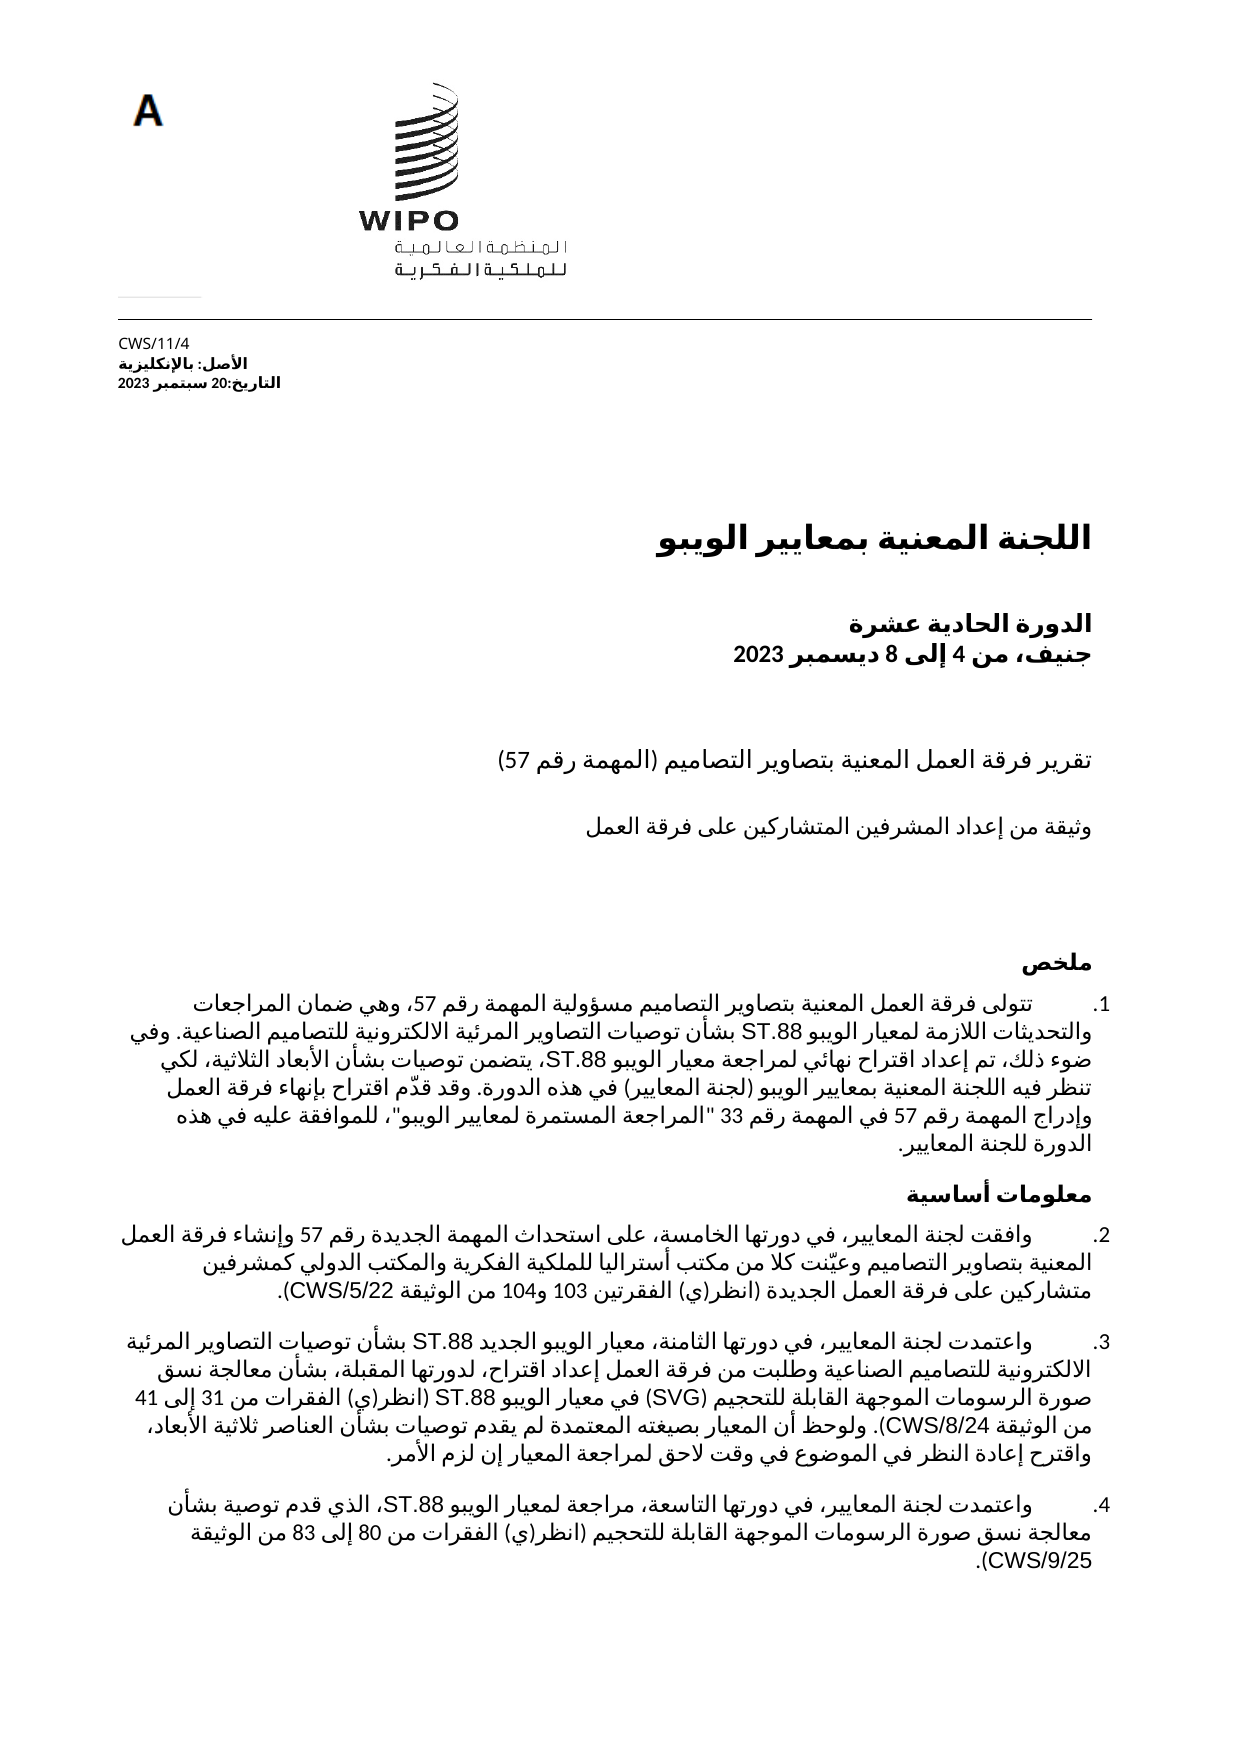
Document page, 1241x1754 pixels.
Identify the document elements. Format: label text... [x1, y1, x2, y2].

text واعتمدت لجنة المعايير، في دورتها الثامنة، معيار الويبو الجديد ST.88 بشأن توصيات التصاوير المرئية الالكترونية للتصاميم الصناعية وطلبت من فرقة العمل إعداد اقتراح، لدورتها المقبلة، بشأن معالجة نسق صورة الرسومات الموجهة القابلة للتحجيم (SVG) في معيار الويبو ST.88 (انظر(ي) الفقرات من 31 إلى 41 من الوثيقة CWS/8/24). ولوحظ أن المعيار بصيغته المعتمدة لم يقدم توصيات بشأن العناصر ثلاثية الأبعاد، واقترح إعادة النظر في الموضوع في وقت لاحق لمراجعة المعيار إن لزم الأمر. [118, 1327, 1092, 1467]
text وثيقة من إعداد المشرفين المتشاركين على فرقة العمل [118, 812, 1092, 840]
subtitle اللجنة المعنية بمعايير الويبو [118, 517, 1092, 558]
text التاريخ:20 سبتمبر 2023 [118, 373, 1092, 392]
picture [356, 79, 574, 287]
text تقرير فرقة العمل المعنية بتصاوير التصاميم (المهمة رقم 57) [118, 744, 1092, 774]
text تتولى فرقة العمل المعنية بتصاوير التصاميم مسؤولية المهمة رقم 57، وهي ضمان المراجعات والتحديثات اللازمة لمعيار الويبو ST.88 بشأن توصيات التصاوير المرئية الالكترونية للتصاميم الصناعية. وفي ضوء ذلك، تم إعداد اقتراح نهائي لمراجعة معيار الويبو ST.88، يتضمن توصيات بشأن الأبعاد الثلاثية، لكي تنظر فيه اللجنة المعنية بمعايير الويبو (لجنة المعايير) في هذه الدورة. وقد قدّم اقتراح بإنهاء فرقة العمل وإدراج المهمة رقم 57 في المهمة رقم 33 "المراجعة المستمرة لمعايير الويبو"، للموافقة عليه في هذه الدورة للجنة المعايير. [118, 989, 1092, 1157]
text جنيف، من 4 إلى 8 ديسمبر 2023 [118, 638, 1092, 669]
text معلومات أساسية [118, 1180, 1092, 1208]
text واعتمدت لجنة المعايير، في دورتها التاسعة، مراجعة لمعيار الويبو ST.88، الذي قدم توصية بشأن معالجة نسق صورة الرسومات الموجهة القابلة للتحجيم (انظر(ي) الفقرات من 80 إلى 83 من الوثيقة CWS/9/25). [118, 1490, 1092, 1574]
text وافقت لجنة المعايير، في دورتها الخامسة، على استحداث المهمة الجديدة رقم 57 وإنشاء فرقة العمل المعنية بتصاوير التصاميم وعيّنت كلا من مكتب أستراليا للملكية الفكرية والمكتب الدولي كمشرفين متشاركين على فرقة العمل الجديدة (انظر(ي) الفقرتين 103 و104 من الوثيقة CWS/5/22). [118, 1220, 1092, 1304]
text الدورة الحادية عشرة [118, 608, 1092, 638]
text الأصل: بالإنكليزية [118, 354, 1092, 373]
text CWS/11/4 [118, 333, 1092, 354]
text ملخص [118, 948, 1092, 976]
picture [118, 79, 203, 299]
